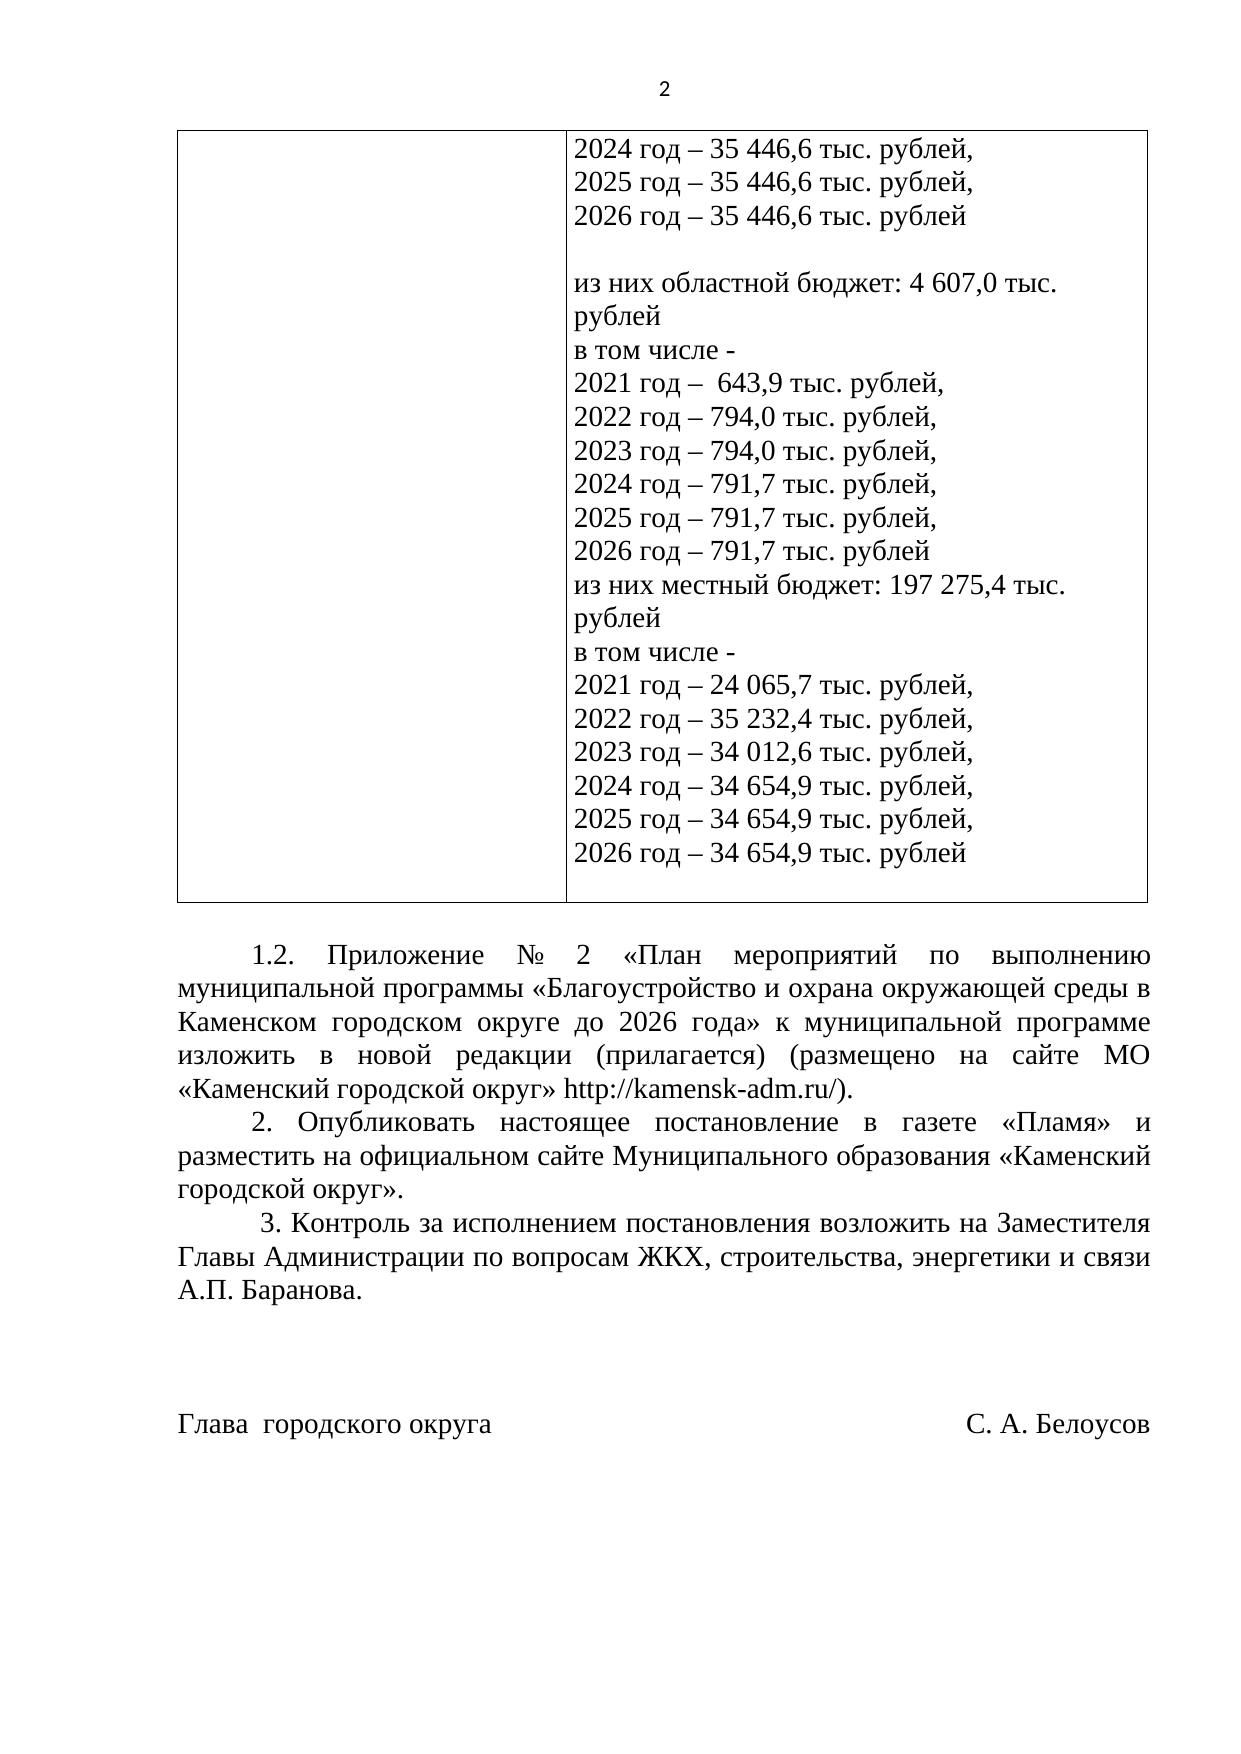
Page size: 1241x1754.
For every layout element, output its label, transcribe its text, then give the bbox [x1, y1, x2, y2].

text 1.2. Приложение № 2 «План мероприятий по выполнению муниципальной программы «Благоустройство и охрана окружающей среды в Каменском городском округе до 2026 года» к муниципальной программе изложить в новой редакции (прилагается) (размещено на сайте МО «Каменский городской округ» http://kamensk-adm.ru/). [177, 937, 1152, 1104]
text 3. Контроль за исполнением постановления возложить на Заместителя Главы Администрации по вопросам ЖКХ, строительства, энергетики и связи А.П. Баранова. [177, 1205, 1152, 1306]
text Глава городского округа С. А. Белоусов [177, 1406, 1152, 1440]
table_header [567, 131, 1147, 902]
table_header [178, 131, 566, 902]
text 2. Опубликовать настоящее постановление в газете «Пламя» и разместить на официальном сайте Муниципального образования «Каменский городской округ». [177, 1104, 1152, 1205]
